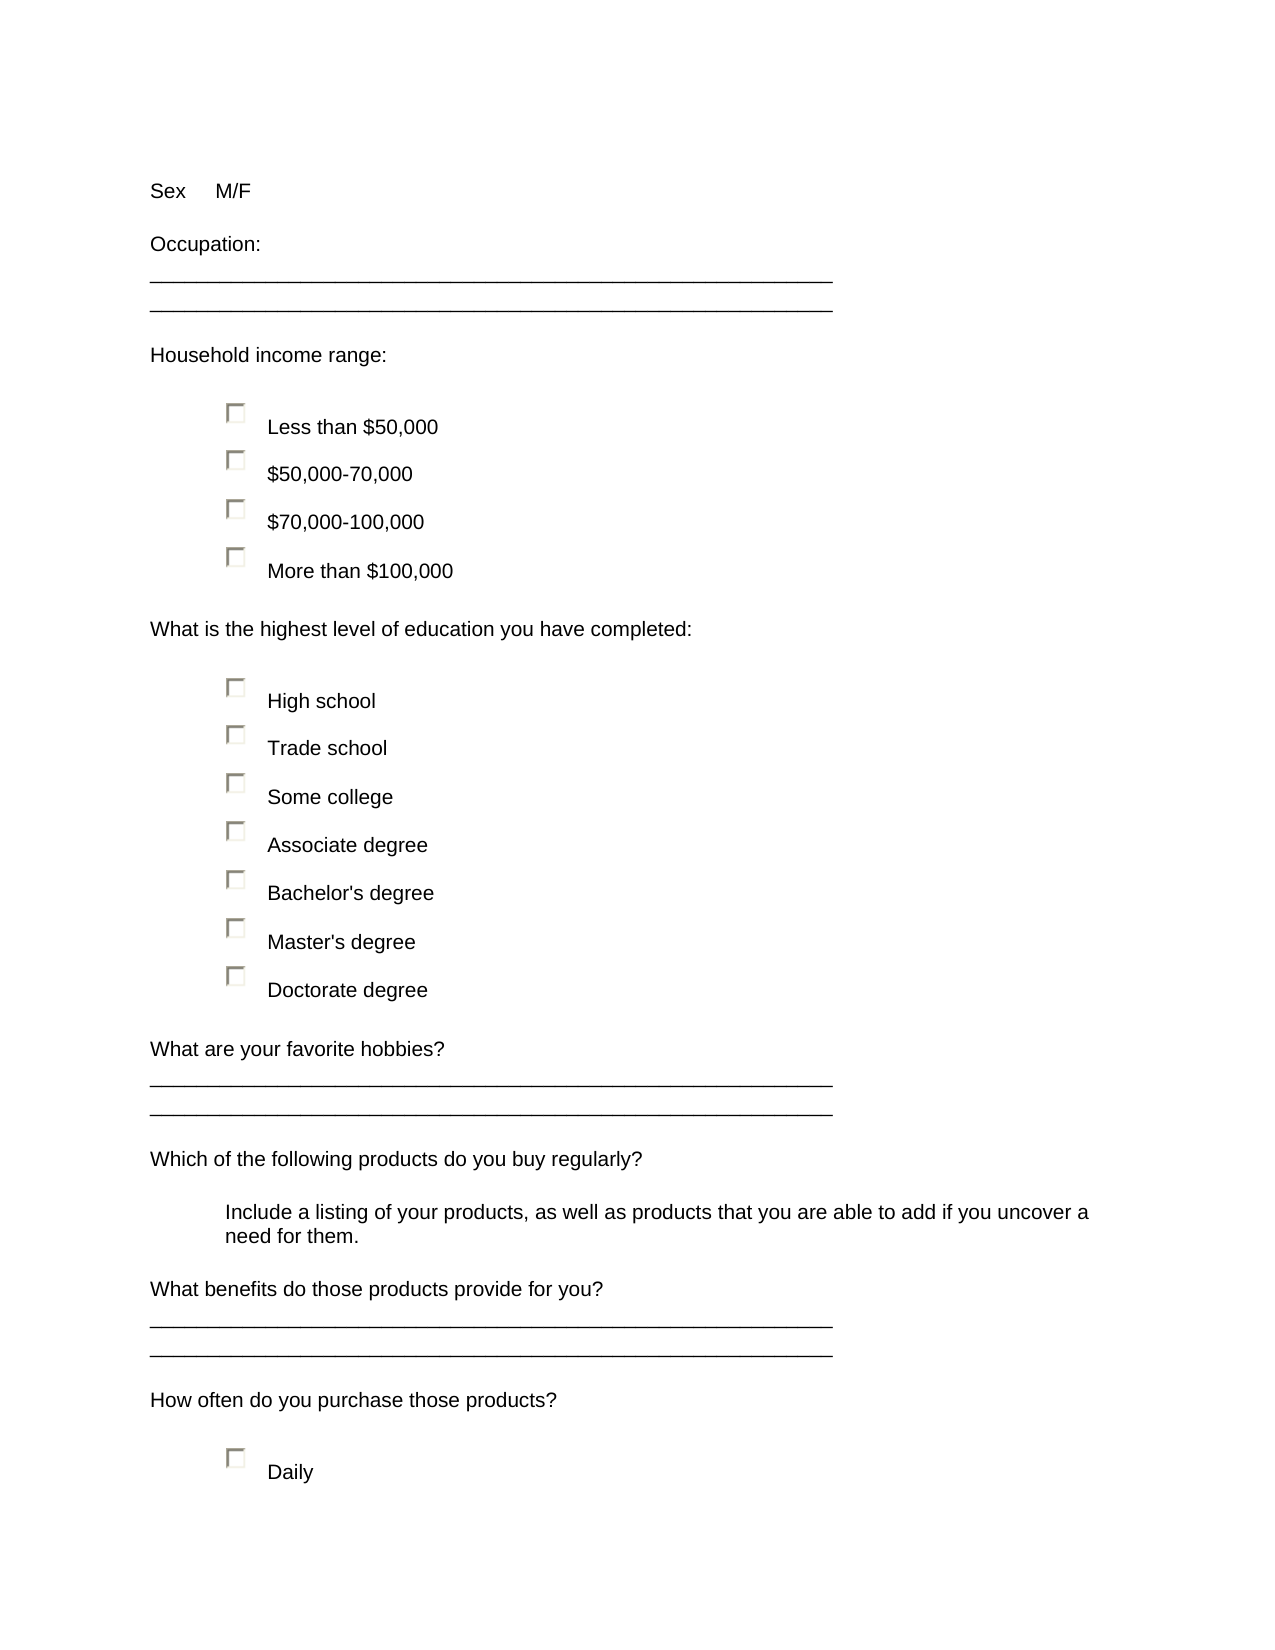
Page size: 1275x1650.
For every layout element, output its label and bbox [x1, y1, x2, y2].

table_header [150, 150, 1131, 1484]
